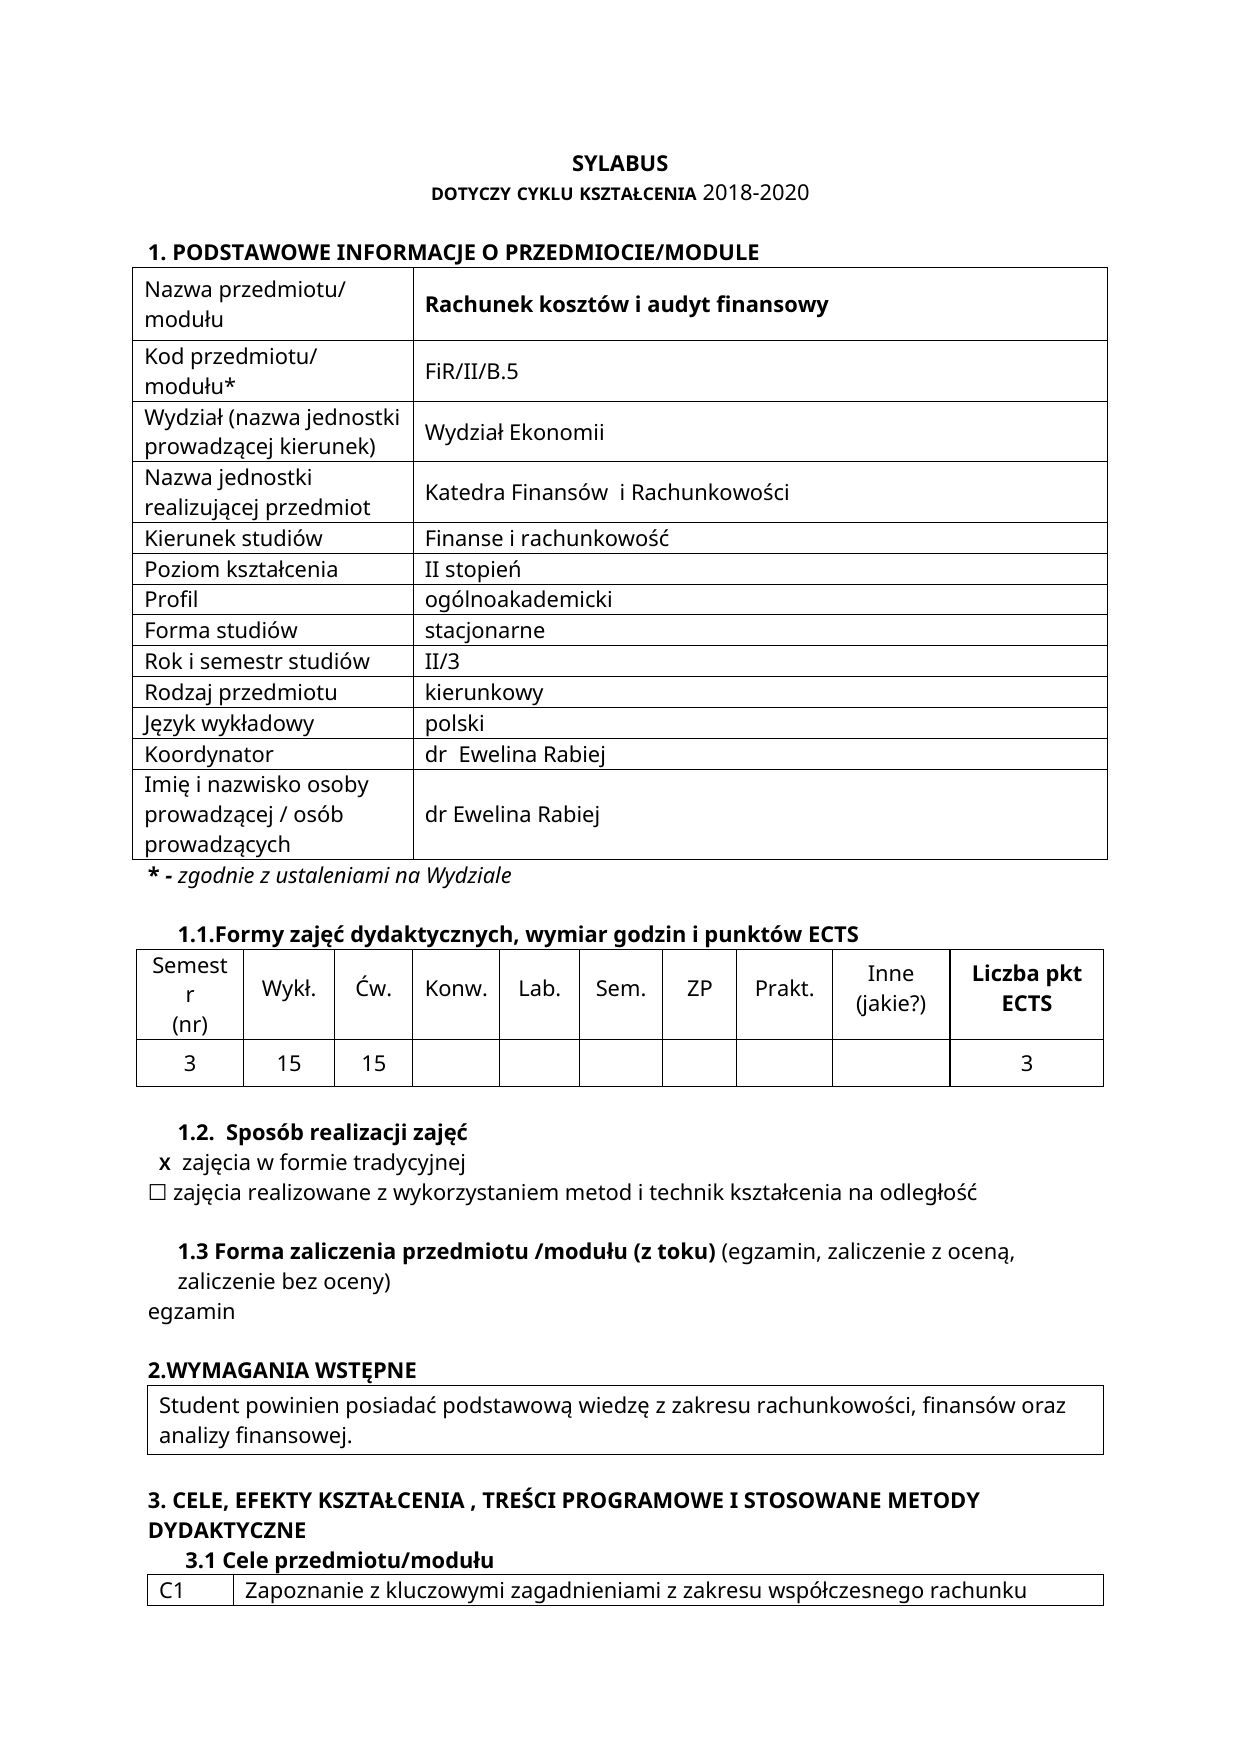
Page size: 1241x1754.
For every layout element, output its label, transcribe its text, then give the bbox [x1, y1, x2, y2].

table_cell ogólnoakademicki [414, 585, 1107, 614]
table_cell dr Ewelina Rabiej [414, 770, 1107, 859]
text 2.WYMAGANIA WSTĘPNE [148, 1355, 1093, 1385]
table_cell polski [414, 708, 1107, 738]
table_cell Rok i semestr studiów [133, 646, 413, 676]
table_cell [663, 1040, 736, 1086]
table_header C1 [148, 1575, 233, 1605]
table_header Wykł. [244, 950, 334, 1039]
table_cell [413, 1040, 499, 1086]
table_header ZP [663, 950, 736, 1039]
table_header Lab. [500, 950, 579, 1039]
table_header Student powinien posiadać podstawową wiedzę z zakresu rachunkowości, finansów oraz analizy finansowej. [148, 1386, 1103, 1454]
table_cell Kierunek studiów [133, 523, 413, 553]
table_cell kierunkowy [414, 677, 1107, 707]
text SYLABUS [148, 148, 1093, 177]
table_header Nazwa przedmiotu/ modułu [133, 268, 413, 340]
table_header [234, 1575, 1103, 1605]
table_cell Rodzaj przedmiotu [133, 677, 413, 707]
text 1.1.Formy zajęć dydaktycznych, wymiar godzin i punktów ECTS [177, 919, 1093, 949]
text 1.3 Forma zaliczenia przedmiotu /modułu (z toku) (egzamin, zaliczenie z oceną, zaliczenie bez oceny) [177, 1236, 1093, 1296]
table_cell Koordynator [133, 739, 413, 768]
table_cell Nazwa jednostki realizującej przedmiot [133, 462, 413, 522]
table_cell FiR/II/B.5 [414, 341, 1107, 401]
text egzamin [148, 1296, 1093, 1326]
table_cell Profil [133, 585, 413, 614]
table_header Liczba pkt ECTS [951, 950, 1103, 1039]
text x zajęcia w formie tradycyjnej [148, 1147, 1093, 1177]
table_cell II/3 [414, 646, 1107, 676]
table_header Prakt. [737, 950, 832, 1039]
table_cell 15 [244, 1040, 334, 1086]
table_cell [833, 1040, 949, 1086]
text dotyczy cyklu kształcenia 2018-2020 [148, 177, 1093, 207]
table_cell Język wykładowy [133, 708, 413, 738]
table_cell Kod przedmiotu/ modułu* [133, 341, 413, 401]
table_cell Katedra Finansów i Rachunkowości [414, 462, 1107, 522]
table_cell Poziom kształcenia [133, 554, 413, 583]
table_cell II stopień [414, 554, 1107, 583]
text ☐ zajęcia realizowane z wykorzystaniem metod i technik kształcenia na odległość [148, 1177, 1093, 1206]
text * - zgodnie z ustaleniami na Wydziale [148, 860, 1093, 890]
table_cell [737, 1040, 832, 1086]
table_cell dr Ewelina Rabiej [414, 739, 1107, 768]
table_cell [500, 1040, 579, 1086]
table_cell 3 [951, 1040, 1103, 1086]
table_header Sem. [580, 950, 662, 1039]
table_cell Wydział Ekonomii [414, 402, 1107, 461]
table_header Rachunek kosztów i audyt finansowy [414, 268, 1107, 340]
table_cell 15 [335, 1040, 412, 1086]
table_cell [580, 1040, 662, 1086]
table_cell Imię i nazwisko osoby prowadzącej / osób prowadzących [133, 770, 413, 859]
table_cell stacjonarne [414, 615, 1107, 645]
table_cell Wydział (nazwa jednostki prowadzącej kierunek) [133, 402, 413, 461]
table_cell Finanse i rachunkowość [414, 523, 1107, 553]
table_header Inne (jakie?) [833, 950, 949, 1039]
text 1.2. Sposób realizacji zajęć [177, 1117, 1093, 1147]
text 3.1 Cele przedmiotu/modułu [185, 1544, 1093, 1574]
text 3. CELE, EFEKTY KSZTAŁCENIA , TREŚCI PROGRAMOWE I STOSOWANE METODY DYDAKTYCZNE [148, 1485, 1093, 1544]
table_header Ćw. [335, 950, 412, 1039]
table_cell Forma studiów [133, 615, 413, 645]
text 1. PODSTAWOWE INFORMACJE O PRZEDMIOCIE/MODULE [148, 237, 1093, 267]
table_cell 3 [137, 1040, 243, 1086]
table_header Konw. [413, 950, 499, 1039]
table_header Semestr (nr) [137, 950, 243, 1039]
